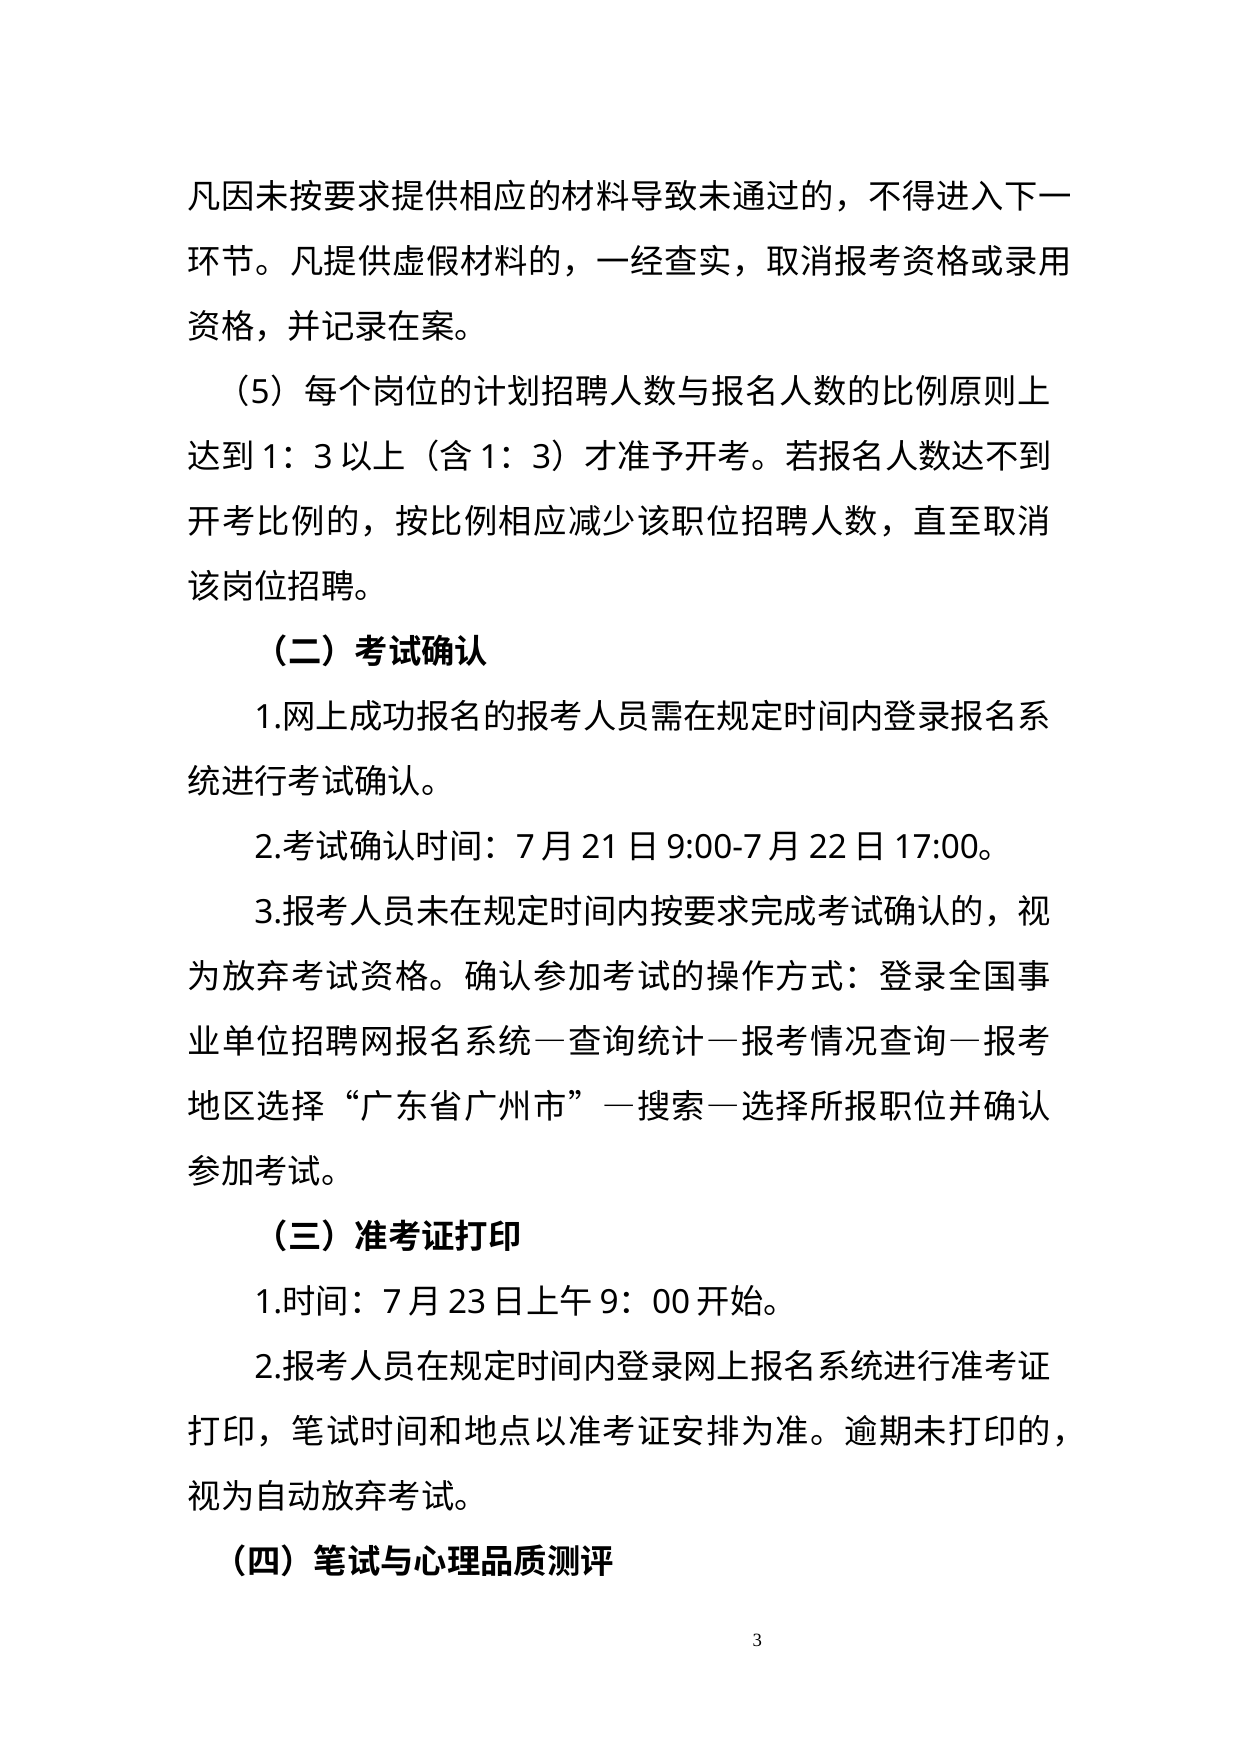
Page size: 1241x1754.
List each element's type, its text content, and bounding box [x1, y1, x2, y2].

text （三）准考证打印 [187, 1202, 1053, 1267]
text （四）笔试与心理品质测评 [187, 1527, 1053, 1592]
text 2.考试确认时间：7月21日9:00-7月22日17:00。 [187, 812, 1053, 877]
text 2.报考人员在规定时间内登录网上报名系统进行准考证打印，笔试时间和地点以准考证安排为准。逾期未打印的，视为自动放弃考试。 [187, 1332, 1053, 1527]
text （二）考试确认 [187, 617, 1053, 682]
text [187, 162, 1073, 357]
text （5）每个岗位的计划招聘人数与报名人数的比例原则上达到1：3以上（含1：3）才准予开考。若报名人数达不到开考比例的，按比例相应减少该职位招聘人数，直至取消该岗位招聘。 [187, 357, 1053, 617]
text 1.时间：7月23日上午9：00开始。 [187, 1267, 1073, 1332]
text 1.网上成功报名的报考人员需在规定时间内登录报名系统进行考试确认。 [187, 682, 1053, 812]
text 3.报考人员未在规定时间内按要求完成考试确认的，视为放弃考试资格。确认参加考试的操作方式：登录全国事业单位招聘网报名系统—查询统计—报考情况查询—报考地区选择“广东省广州市”—搜索—选择所报职位并确认参加考试。 [187, 877, 1053, 1202]
